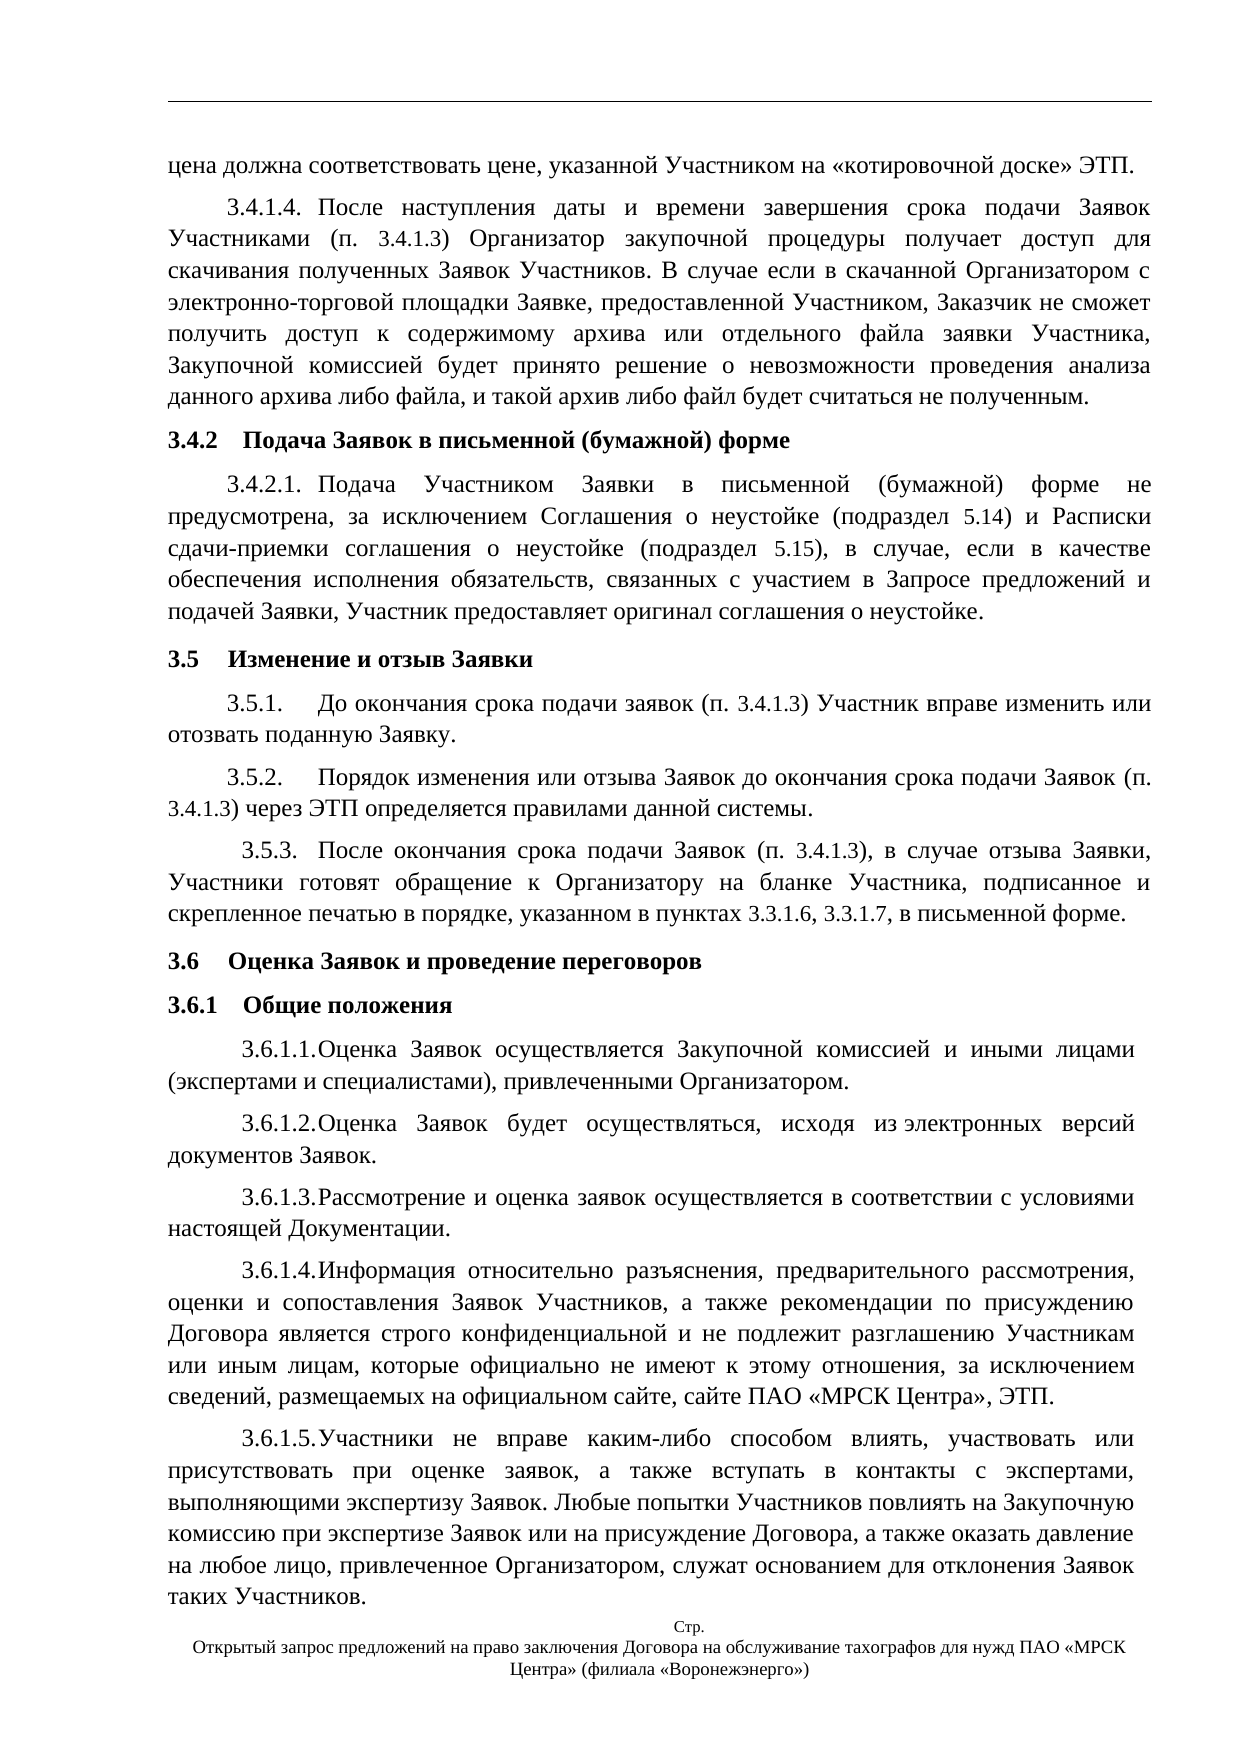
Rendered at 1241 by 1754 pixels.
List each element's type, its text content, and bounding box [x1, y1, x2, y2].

list После окончания срока подачи Заявок (п. 3.4.1.3), в случае отзыва Заявки, Участники готовят обращение к Организатору на бланке Участника, подписанное и скрепленное печатью в порядке, указанном в пунктах 3.3.1.6, 3.3.1.7, в письменной форме. [168, 835, 1152, 927]
list Оценка Заявок осуществляется Закупочной комиссией и иными лицами (экспертами и специалистами), привлеченными Организатором. [168, 1034, 1135, 1095]
list До окончания срока подачи заявок (п. 3.4.1.3) Участник вправе изменить или отозвать поданную Заявку. [168, 688, 1152, 748]
subtitle Оценка Заявок и проведение переговоров [168, 946, 1152, 975]
subtitle Подача Заявок в письменной (бумажной) форме [168, 425, 1152, 454]
subtitle Общие положения [168, 991, 1152, 1019]
subtitle Изменение и отзыв Заявки [168, 644, 1152, 673]
list После наступления даты и времени завершения срока подачи Заявок Участниками (п. 3.4.1.3) Организатор закупочной процедуры получает доступ для скачивания полученных Заявок Участников. В случае если в скачанной Организатором с электронно-торговой площадки Заявке, предоставленной Участником, Заказчик не сможет получить доступ к содержимому архива или отдельного файла заявки Участника, Закупочной комиссией будет принято решение о невозможности проведения анализа данного архива либо файла, и такой архив либо файл будет считаться не полученным. [168, 192, 1152, 410]
list Информация относительно разъяснения, предварительного рассмотрения, оценки и сопоставления Заявок Участников, а также рекомендации по присуждению Договора является строго конфиденциальной и не подлежит разглашению Участникам или иным лицам, которые официально не имеют к этому отношения, за исключением сведений, размещаемых на официальном сайте, сайте ПАО «МРСК Центра», ЭТП. [168, 1255, 1135, 1410]
list Порядок изменения или отзыва Заявок до окончания срока подачи Заявок (п. 3.4.1.3) через ЭТП определяется правилами данной системы. [168, 762, 1152, 822]
list Рассмотрение и оценка заявок осуществляется в соответствии с условиями настоящей Документации. [168, 1182, 1135, 1242]
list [168, 150, 1152, 179]
list Подача Участником Заявки в письменной (бумажной) форме не предусмотрена, за исключением Соглашения о неустойке (подраздел 5.14) и Расписки сдачи-приемки соглашения о неустойке (подраздел 5.15), в случае, если в качестве обеспечения исполнения обязательств, связанных с участием в Запросе предложений и подачей Заявки, Участник предоставляет оригинал соглашения о неустойке. [168, 469, 1152, 624]
list Участники не вправе каким-либо способом влиять, участвовать или присутствовать при оценке заявок, а также вступать в контакты с экспертами, выполняющими экспертизу Заявок. Любые попытки Участников повлиять на Закупочную комиссию при экспертизе Заявок или на присуждение Договора, а также оказать давление на любое лицо, привлеченное Организатором, служат основанием для отклонения Заявок таких Участников. [168, 1423, 1135, 1610]
list Оценка Заявок будет осуществляться, исходя из электронных версий документов Заявок. [168, 1108, 1135, 1168]
